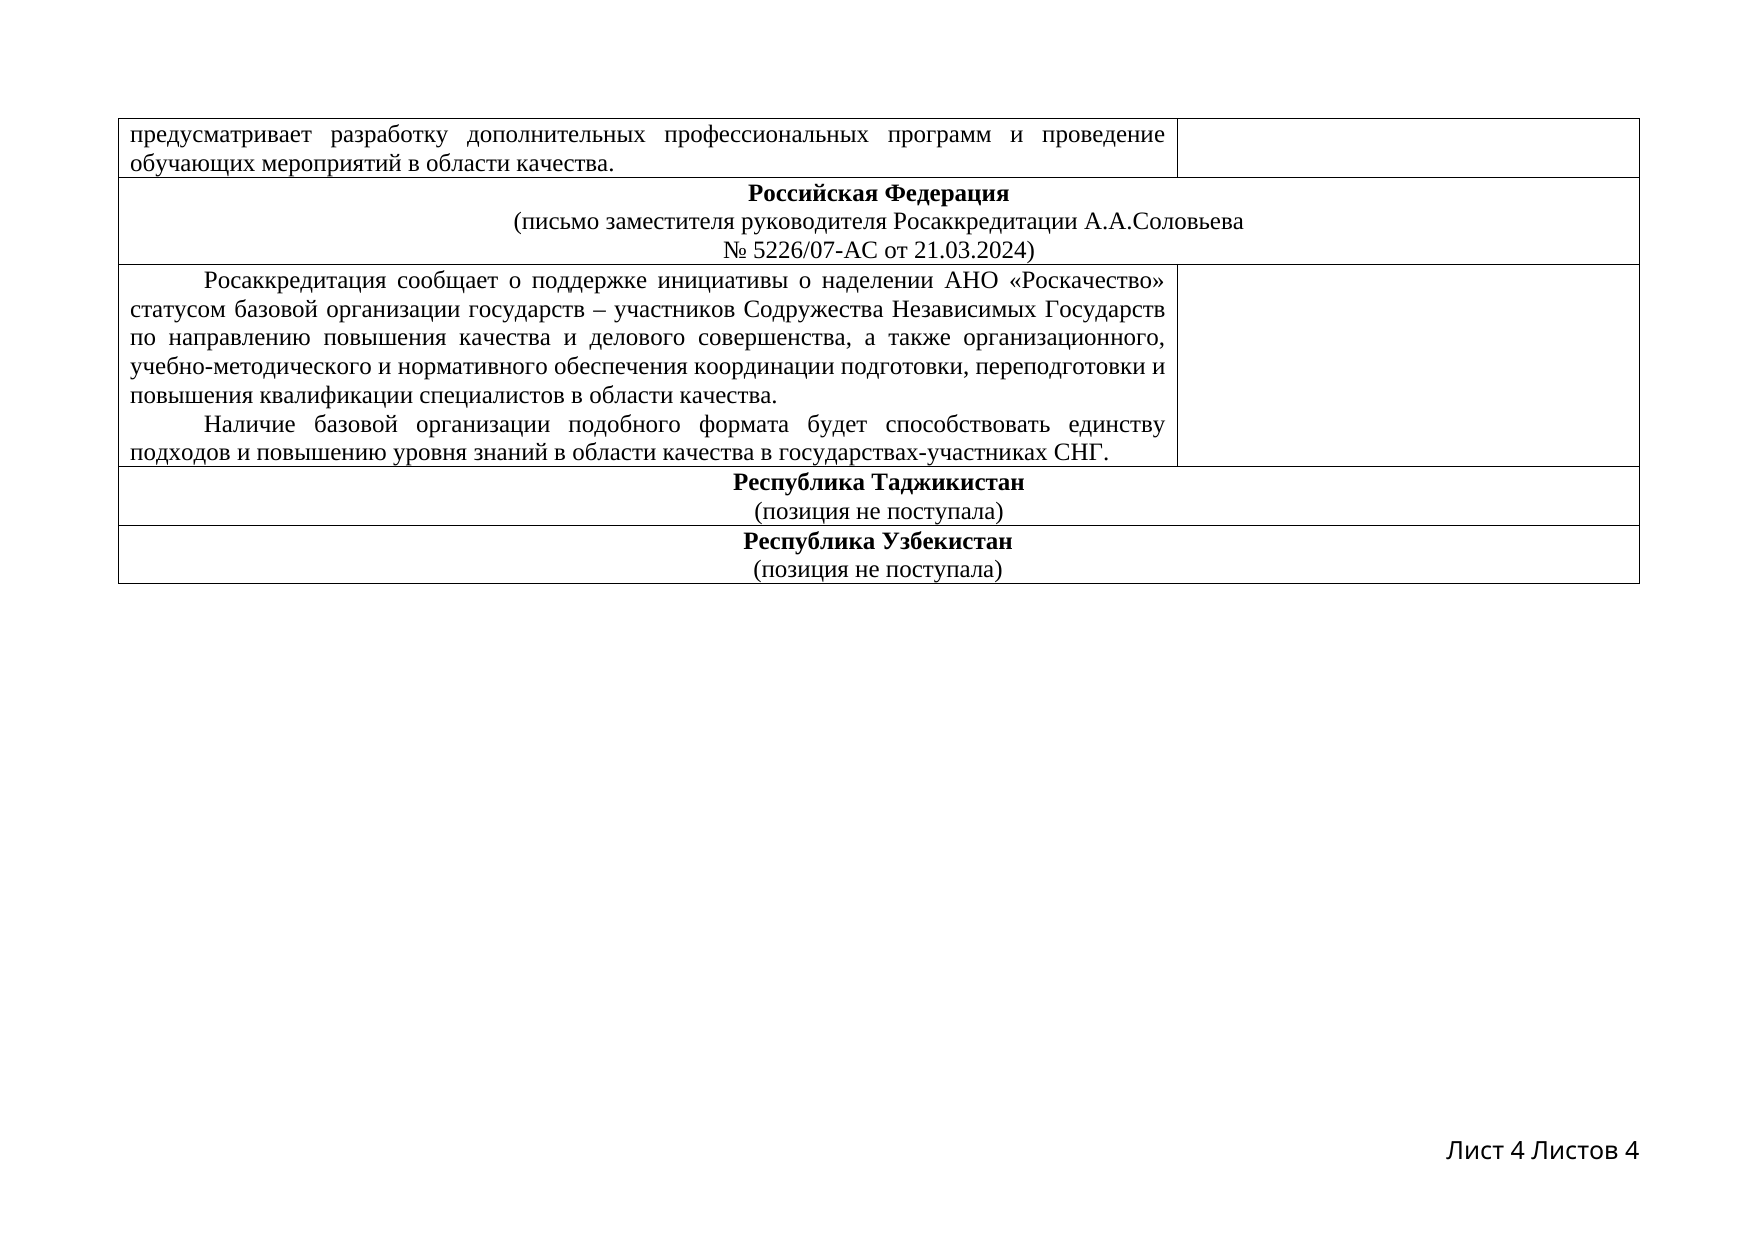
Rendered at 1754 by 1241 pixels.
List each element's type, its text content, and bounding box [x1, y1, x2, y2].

table_cell Республика Узбекистан (позиция не поступала) [119, 526, 1639, 583]
table_cell [1178, 119, 1639, 177]
table_cell Республика Таджикистан (позиция не поступала) [119, 467, 1639, 525]
table_cell Российская Федерация (письмо заместителя руководителя Росаккредитации А.А.Соловьева № 5226/07-АС от 21.03.2024) [119, 178, 1639, 264]
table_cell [119, 119, 1177, 177]
table_cell [1178, 265, 1639, 466]
table_cell Росаккредитация сообщает о поддержке инициативы о наделении АНО «Роскачество» статусом базовой организации государств – участников Содружества Независимых Государств по направлению повышения качества и делового совершенства, а также организационного, учебно-методического и нормативного обеспечения координации подготовки, переподготовки и повышения квалификации специалистов в области качества. Наличие базовой организации подобного формата будет способствовать единству подходов и повышению уровня знаний в области качества в государствах-участниках СНГ. [119, 265, 1177, 466]
